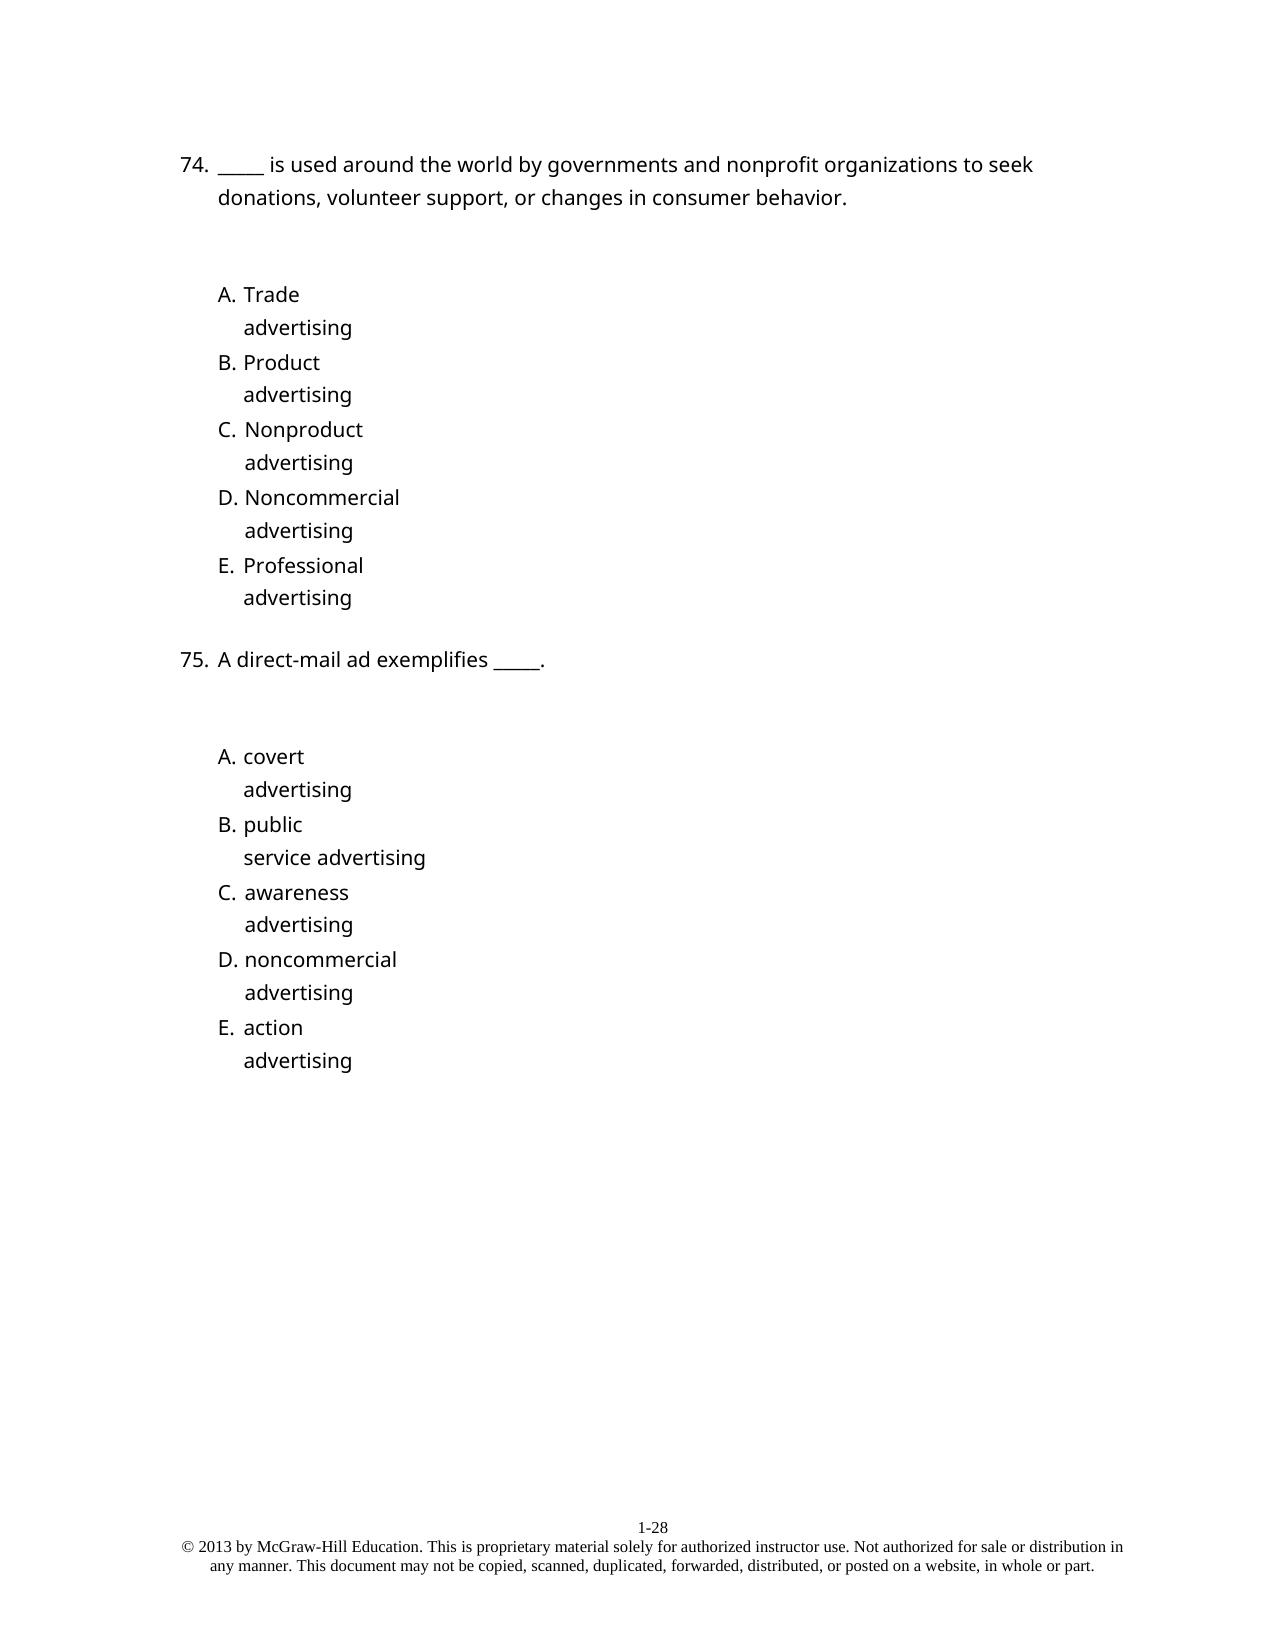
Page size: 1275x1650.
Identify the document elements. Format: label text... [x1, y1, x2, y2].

table_header A direct-mail ad exemplifies _____. [218, 645, 1125, 1078]
table_header _____ is used around the world by governments and nonprofit organizations to seek donations, volunteer support, or changes in consumer behavior. [218, 150, 1125, 616]
table_header 74. [180, 150, 218, 616]
table_header 75. [180, 645, 218, 1078]
